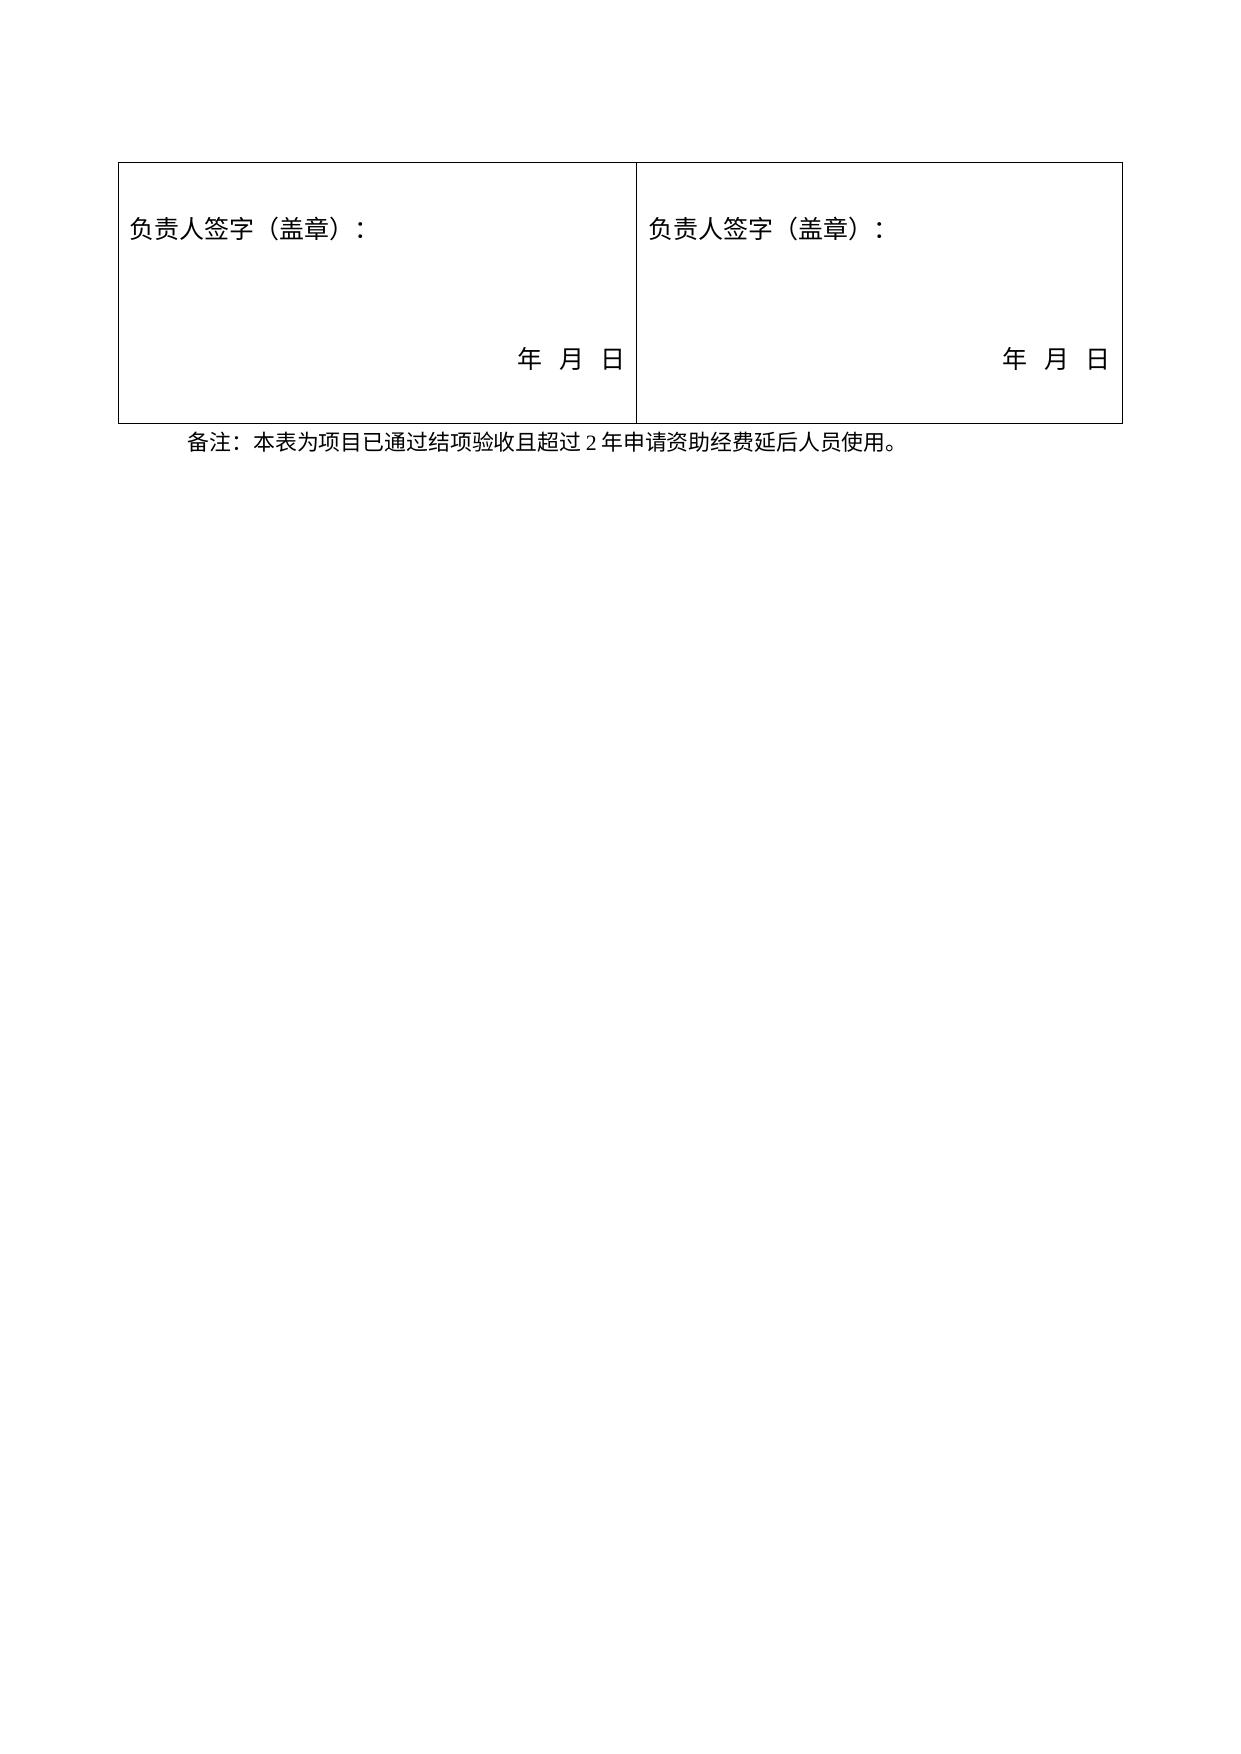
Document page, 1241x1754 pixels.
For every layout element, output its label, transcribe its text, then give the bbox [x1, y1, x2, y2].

text 备注：本表为项目已通过结项验收且超过2年申请资助经费延后人员使用。 [187, 424, 1053, 457]
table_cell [119, 163, 636, 423]
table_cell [637, 163, 1122, 423]
